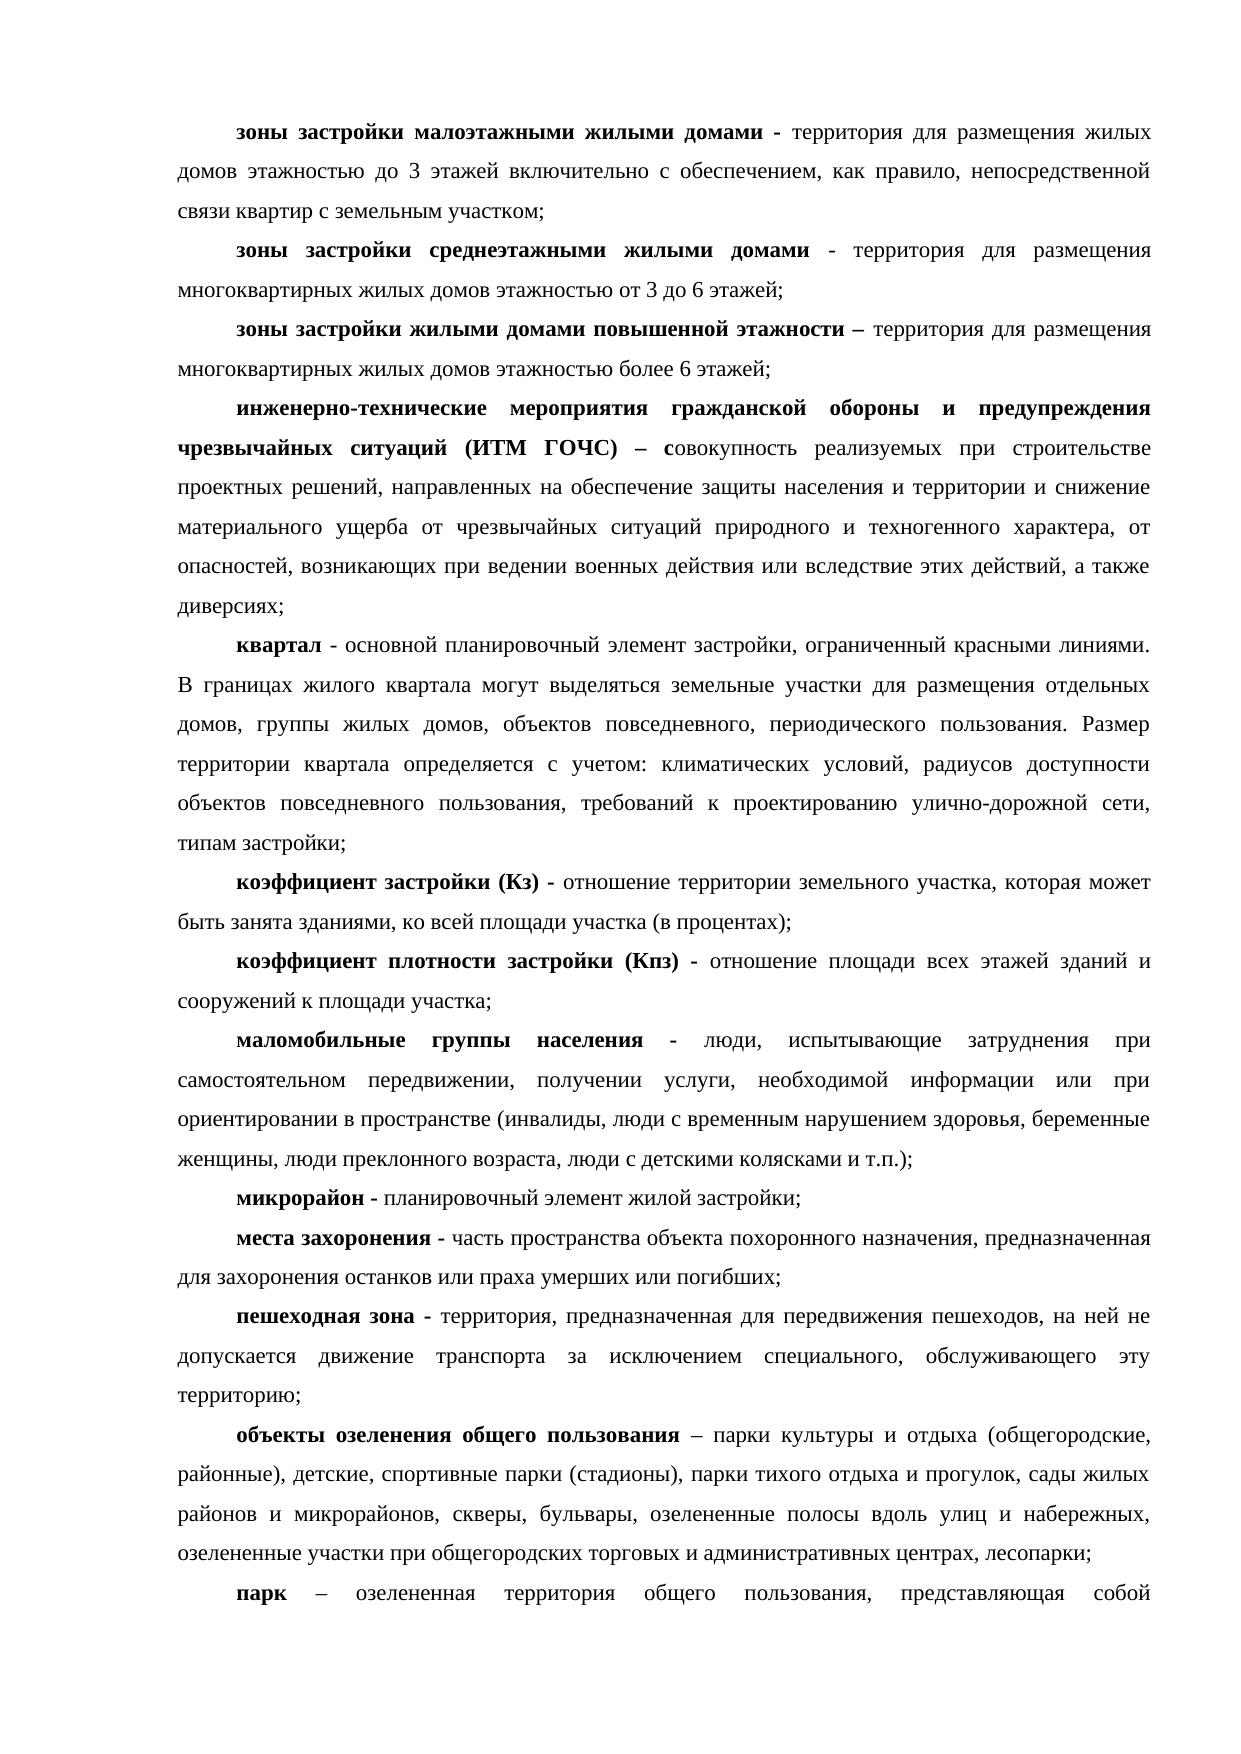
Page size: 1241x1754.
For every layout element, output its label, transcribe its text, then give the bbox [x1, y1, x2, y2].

text инженерно-технические мероприятия гражданской обороны и предупреждения чрезвычайных ситуаций (ИТМ ГОЧС) – совокупность реализуемых при строительстве проектных решений, направленных на обеспечение защиты населения и территории и снижение материального ущерба от чрезвычайных ситуаций природного и техногенного характера, от опасностей, возникающих при ведении военных действия или вследствие этих действий, а также диверсиях; [177, 394, 1152, 618]
text пешеходная зона - территория, предназначенная для передвижения пешеходов, на ней не допускается движение транспорта за исключением специального, обслуживающего эту территорию; [177, 1302, 1152, 1408]
text зоны застройки малоэтажными жилыми домами - территория для размещения жилых домов этажностью до 3 этажей включительно с обеспечением, как правило, непосредственной связи квартир с земельным участком; [177, 118, 1152, 223]
text квартал - основной планировочный элемент застройки, ограниченный красными линиями. В границах жилого квартала могут выделяться земельные участки для размещения отдельных домов, группы жилых домов, объектов повседневного, периодического пользования. Размер территории квартала определяется с учетом: климатических условий, радиусов доступности объектов повседневного пользования, требований к проектированию улично-дорожной сети, типам застройки; [177, 631, 1152, 855]
text зоны застройки жилыми домами повышенной этажности – территория для размещения многоквартирных жилых домов этажностью более 6 этажей; [177, 316, 1152, 381]
text коэффициент плотности застройки (Кпз) - отношение площади всех этажей зданий и сооружений к площади участка; [177, 947, 1152, 1013]
text объекты озеленения общего пользования – парки культуры и отдыха (общегородские, районные), детские, спортивные парки (стадионы), парки тихого отдыха и прогулок, сады жилых районов и микрорайонов, скверы, бульвары, озелененные полосы вдоль улиц и набережных, озелененные участки при общегородских торговых и административных центрах, лесопарки; [177, 1421, 1152, 1566]
text маломобильные группы населения - люди, испытывающие затруднения при самостоятельном передвижении, получении услуги, необходимой информации или при ориентировании в пространстве (инвалиды, люди с временным нарушением здоровья, беременные женщины, люди преклонного возраста, люди с детскими колясками и т.п.); [177, 1026, 1152, 1171]
text коэффициент застройки (Кз) - отношение территории земельного участка, которая может быть занята зданиями, ко всей площади участка (в процентах); [177, 868, 1152, 934]
text зоны застройки среднеэтажными жилыми домами - территория для размещения многоквартирных жилых домов этажностью от 3 до 6 этажей; [177, 237, 1152, 302]
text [177, 1579, 1152, 1605]
text места захоронения - часть пространства объекта похоронного назначения, предназначенная для захоронения останков или праха умерших или погибших; [177, 1223, 1152, 1289]
text микрорайон - планировочный элемент жилой застройки; [177, 1184, 1152, 1210]
